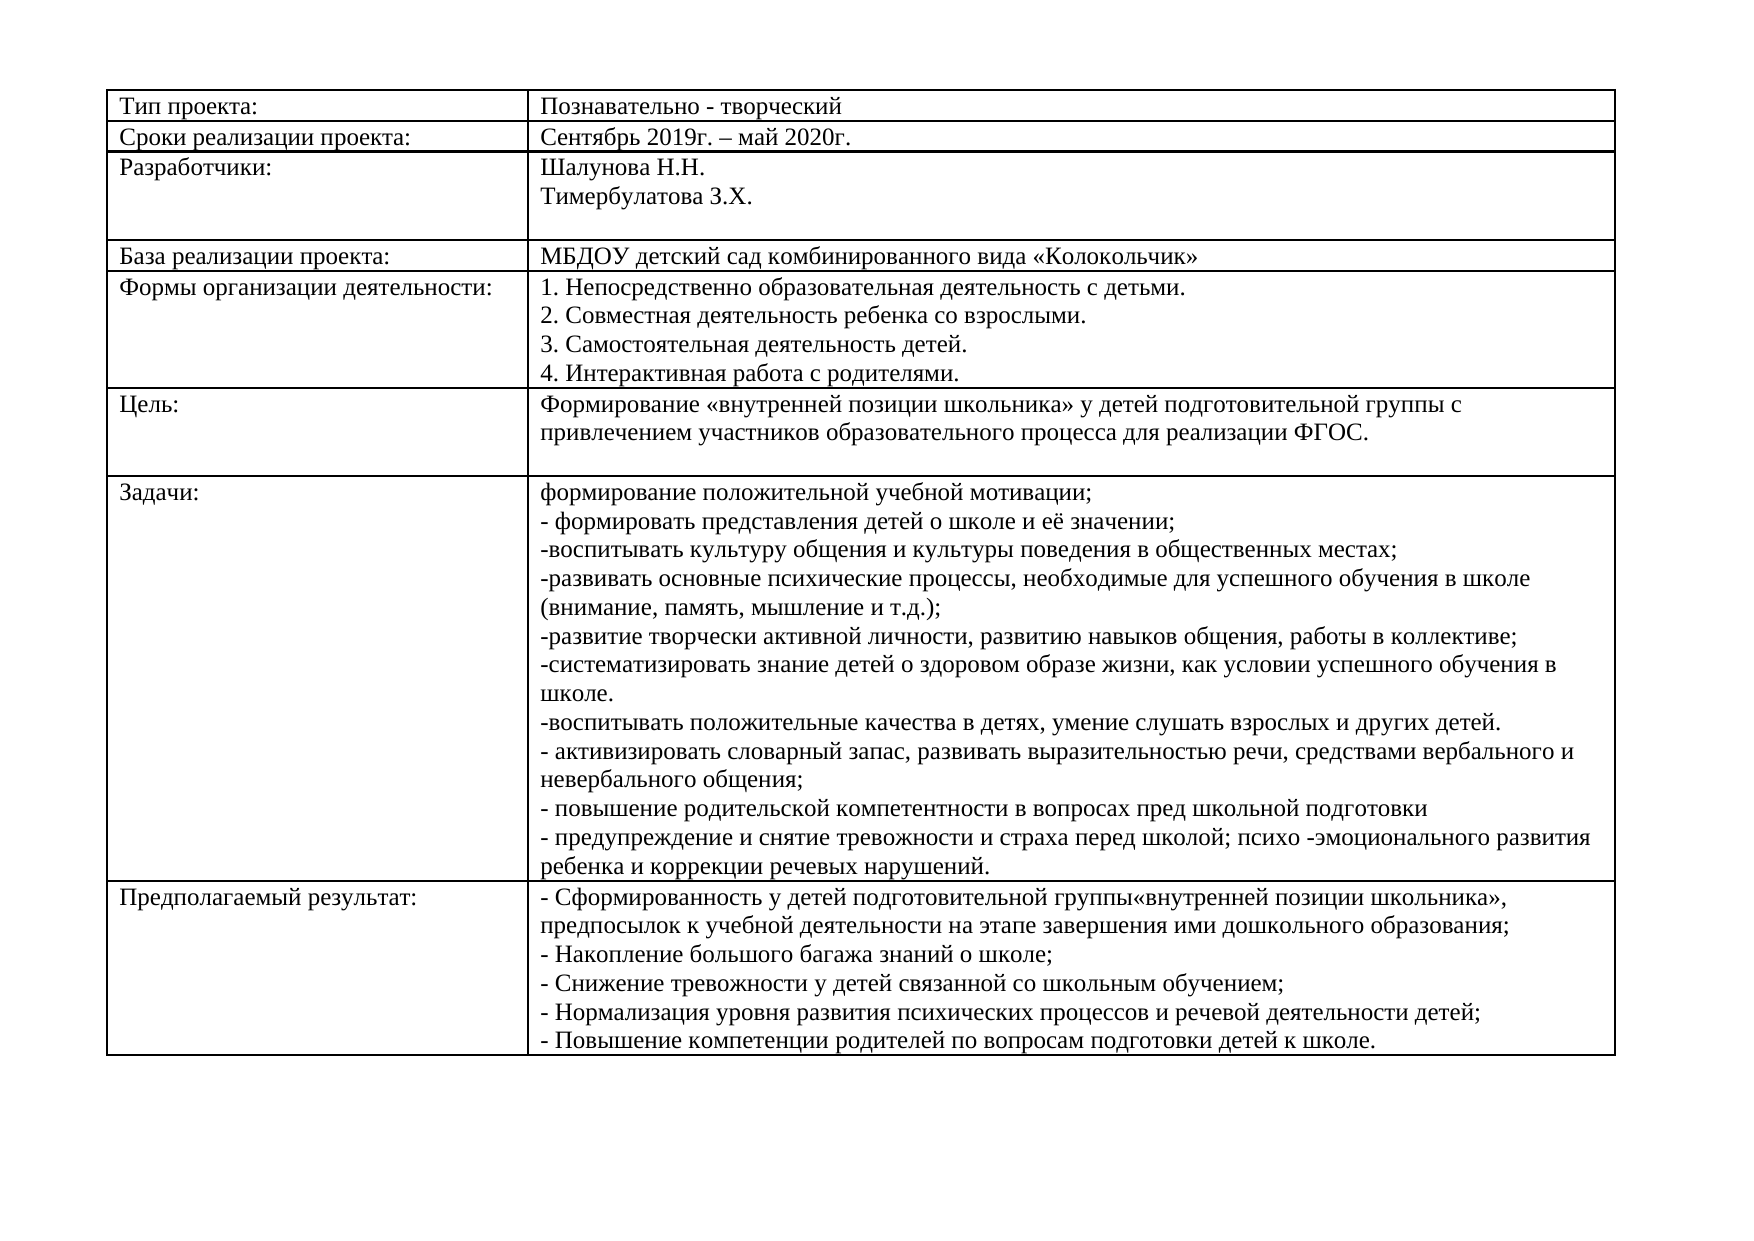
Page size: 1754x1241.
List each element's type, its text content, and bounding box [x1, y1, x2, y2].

table_cell Формирование «внутренней позиции школьника» у детей подготовительной группы с привлечением участников образовательного процесса для реализации ФГОС. [529, 389, 1614, 475]
table_cell Задачи: [108, 477, 527, 879]
table_cell 1. Непосредственно образовательная деятельность с детьми. 2. Совместная деятельность ребенка со взрослыми. 3. Самостоятельная деятельность детей. 4. Интерактивная работа с родителями. [529, 272, 1614, 387]
table_cell МБДОУ детский сад комбинированного вида «Колокольчик» [529, 241, 1614, 269]
table_cell Сроки реализации проекта: [108, 122, 527, 150]
table_cell формирование положительной учебной мотивации; - формировать представления детей о школе и её значении; -воспитывать культуру общения и культуры поведения в общественных местах; -развивать основные психические процессы, необходимые для успешного обучения в школе (внимание, память, мышление и т.д.); -развитие творчески активной личности, развитию навыков общения, работы в коллективе; -систематизировать знание детей о здоровом образе жизни, как условии успешного обучения в школе. -воспитывать положительные качества в детях, умение слушать взрослых и других детей. - активизировать словарный запас, развивать выразительностью речи, средствами вербального и невербального общения; - повышение родительской компетентности в вопросах пред школьной подготовки - предупреждение и снятие тревожности и страха перед школой; психо -эмоционального развития ребенка и коррекции речевых нарушений. [529, 477, 1614, 879]
table_cell Сентябрь 2019г. – май 2020г. [529, 122, 1614, 150]
table_cell Формы организации деятельности: [108, 272, 527, 387]
table_cell Разработчики: [108, 153, 527, 239]
table_cell База реализации проекта: [108, 241, 527, 269]
table_cell Тип проекта: [108, 91, 527, 119]
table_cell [529, 882, 1614, 1054]
table_cell Цель: [108, 389, 527, 475]
table_cell Познавательно - творческий [529, 91, 1614, 119]
table_cell Шалунова Н.Н. Тимербулатова З.Х. [529, 153, 1614, 239]
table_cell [108, 882, 527, 1054]
